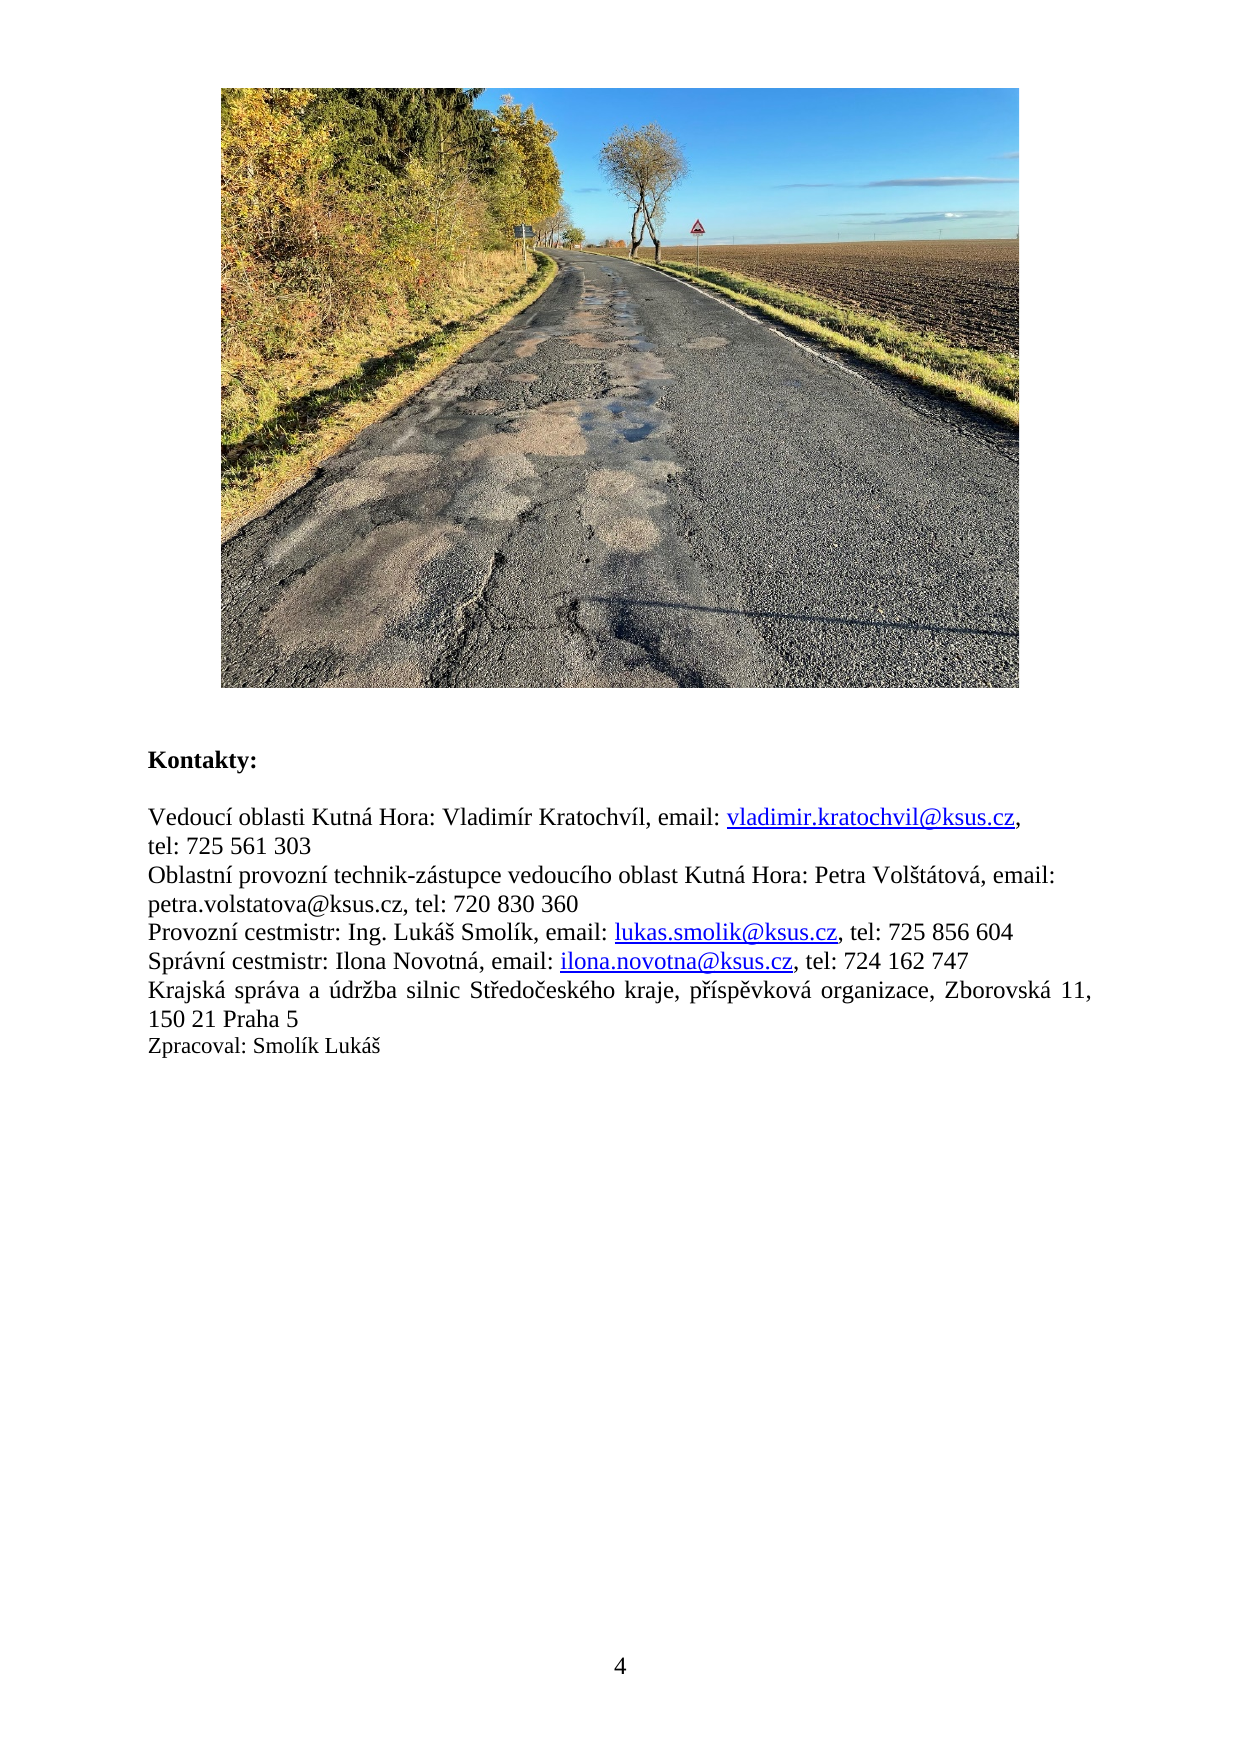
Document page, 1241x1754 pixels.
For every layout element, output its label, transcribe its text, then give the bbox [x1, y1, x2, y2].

text Vedoucí oblasti Kutná Hora: Vladimír Kratochvíl, email: vladimir.kratochvil@ksus.cz, tel: 725 561 303 [148, 802, 1092, 860]
text Krajská správa a údržba silnic Středočeského kraje, příspěvková organizace, Zborovská 11, 150 21 Praha 5 [148, 975, 1092, 1032]
text Oblastní provozní technik-zástupce vedoucího oblast Kutná Hora: Petra Volštátová, email: petra.volstatova@ksus.cz, tel: 720 830 360 [148, 860, 1092, 917]
text Provozní cestmistr: Ing. Lukáš Smolík, email: lukas.smolik@ksus.cz, tel: 725 856 604 [148, 917, 1092, 946]
text Kontakty: [148, 745, 1092, 774]
text Správní cestmistr: Ilona Novotná, email: ilona.novotna@ksus.cz, tel: 724 162 747 [148, 946, 1092, 975]
picture [221, 88, 1020, 688]
text Zpracoval: Smolík Lukáš [148, 1032, 1092, 1059]
